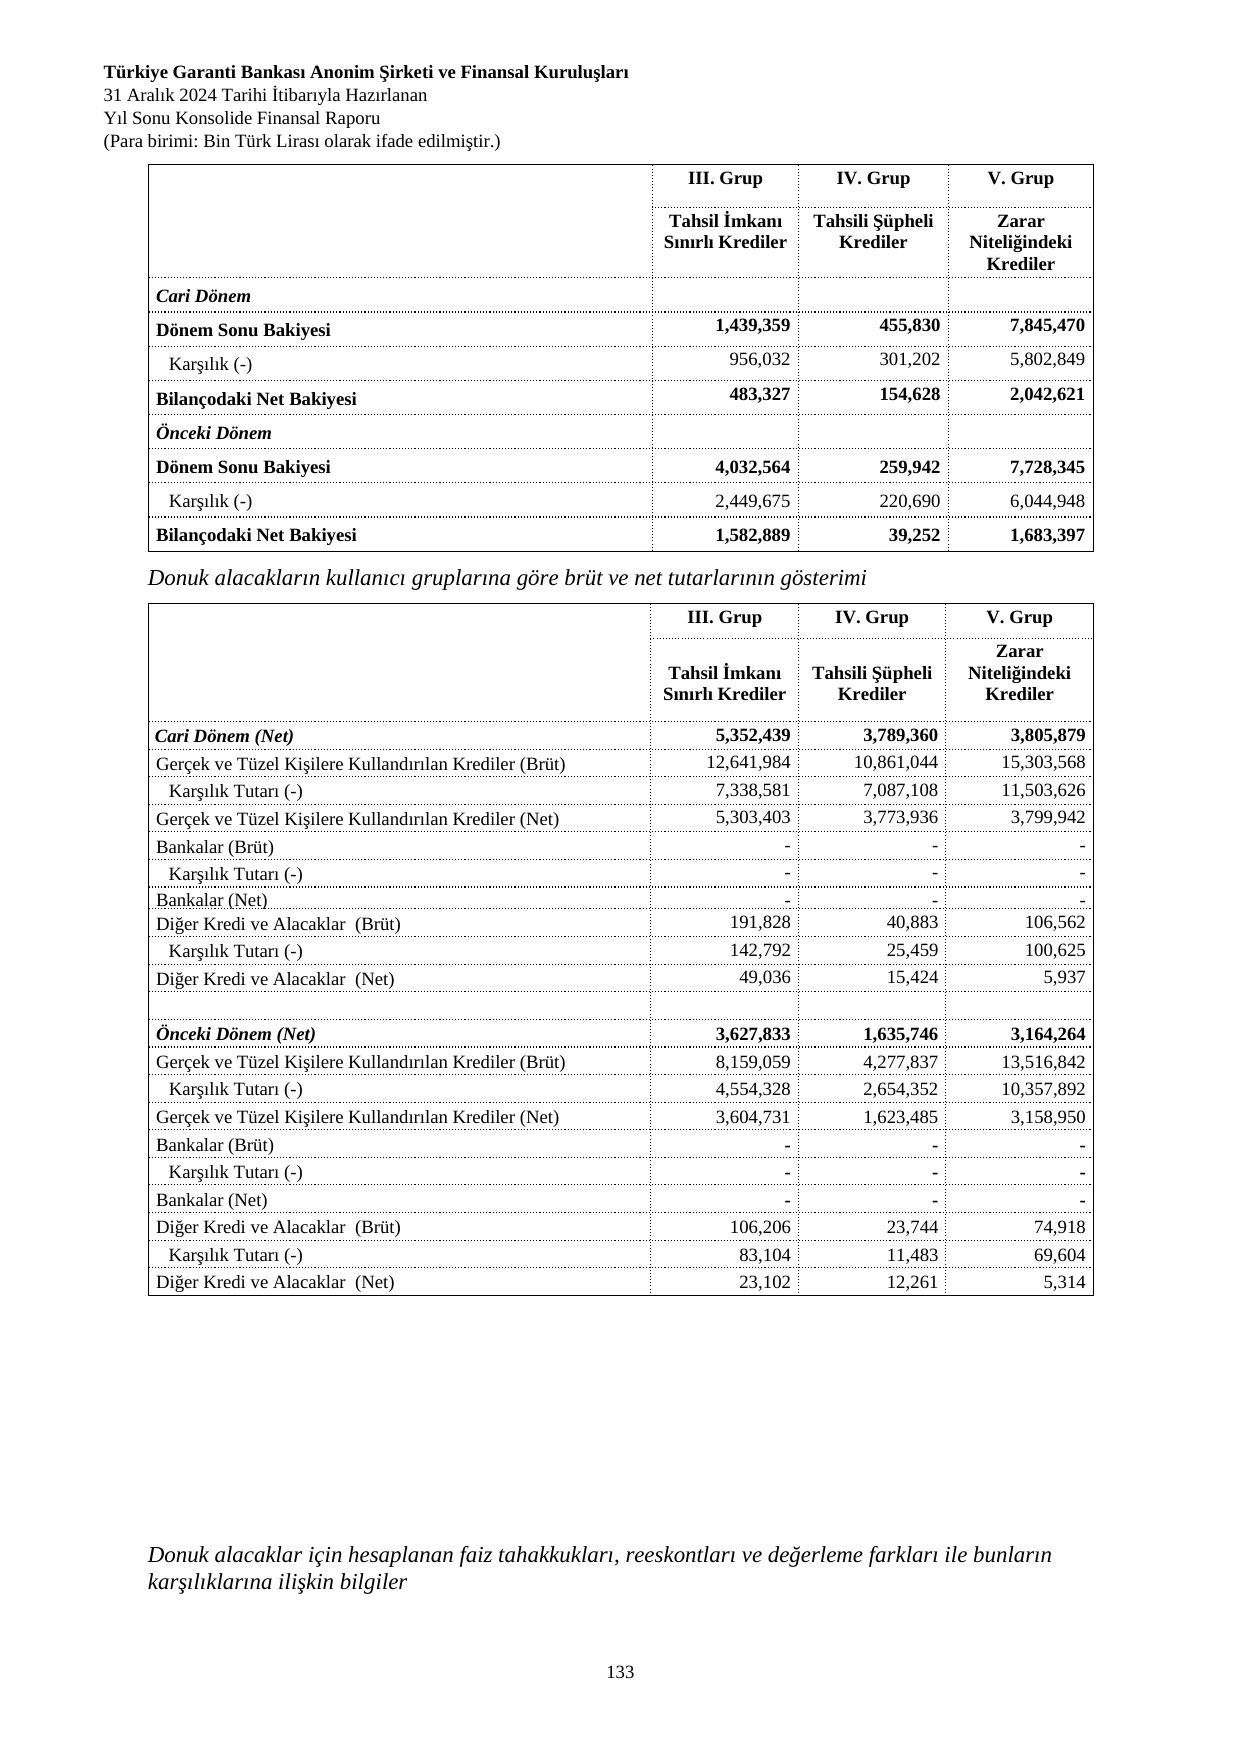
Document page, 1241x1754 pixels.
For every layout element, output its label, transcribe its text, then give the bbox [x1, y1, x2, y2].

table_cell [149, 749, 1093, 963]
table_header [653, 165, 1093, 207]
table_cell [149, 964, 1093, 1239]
text Donuk alacaklar için hesaplanan faiz tahakkukları, reeskontları ve değerleme farkları ile bunların karşılıklarına ilişkin bilgiler [148, 1541, 1092, 1594]
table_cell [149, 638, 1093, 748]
text Donuk alacakların kullanıcı gruplarına göre brüt ve net tutarlarının gösterimi [148, 564, 1092, 591]
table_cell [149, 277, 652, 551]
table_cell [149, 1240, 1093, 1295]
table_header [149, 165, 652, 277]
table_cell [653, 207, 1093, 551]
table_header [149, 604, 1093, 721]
